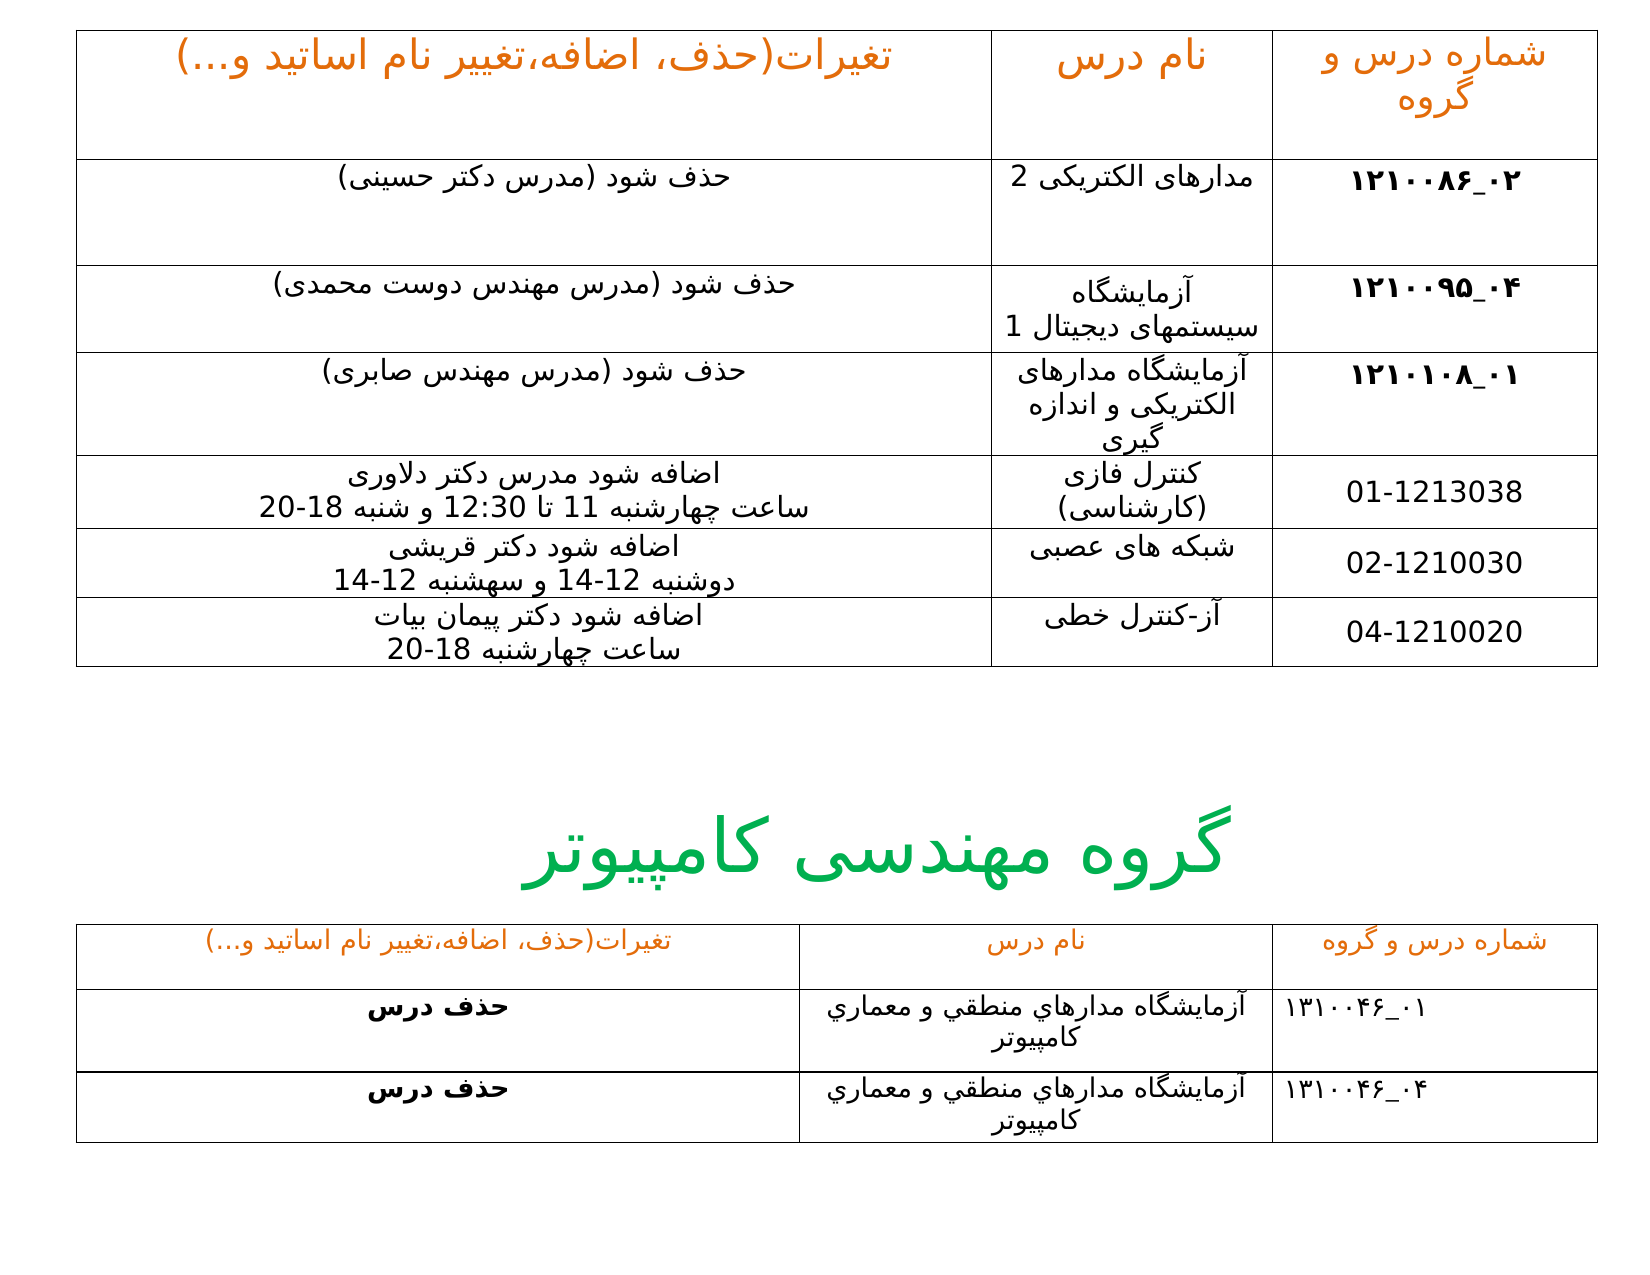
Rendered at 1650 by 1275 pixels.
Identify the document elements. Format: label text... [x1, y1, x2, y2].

table_cell ۱۲۱۰۱۰۸_۰۱ [1273, 353, 1597, 455]
table_cell ۱۳۱۰۰۴۶_۰۴ [1273, 1073, 1597, 1142]
table_cell آزمايشگاه مدارهاي منطقي و معماري كامپيوتر [800, 1073, 1272, 1142]
table_header تغیرات(حذف، اضافه،تغییر نام اساتید و...) [77, 925, 799, 989]
table_cell آزمایشگاه سیستمهای دیجیتال 1 [992, 266, 1272, 352]
table_header نام درس [800, 925, 1272, 989]
table_cell ۱۲۱۰۰۹۵_۰۴ [1273, 266, 1597, 352]
table_cell آزمایشگاه مدارهای الکتریکی و اندازه گیری [992, 353, 1272, 455]
table_header شماره درس و گروه [1273, 31, 1597, 159]
table_cell اضافه شود دکتر قریشی دوشنبه 12-14 و سهشنبه 12-14 [77, 529, 991, 597]
table_cell ۱۲۱۰۰۸۶_۰۲ [1273, 160, 1597, 265]
table_header نام درس [992, 31, 1272, 159]
table_cell شبکه های عصبی [992, 529, 1272, 597]
table_cell حذف درس [77, 990, 799, 1071]
table_cell حذف شود (مدرس مهندس صابری) [77, 353, 991, 455]
table_cell 02-1210030 [1273, 529, 1597, 597]
text گروه مهندسی کامپیوتر [150, 802, 1606, 890]
table_cell ۱۳۱۰۰۴۶_۰۱ [1273, 990, 1597, 1071]
table_cell کنترل فازی (کارشناسی) [992, 456, 1272, 528]
table_header شماره درس و گروه [1273, 925, 1597, 989]
table_cell حذف شود (مدرس دکتر حسینی) [77, 160, 991, 265]
table_cell اضافه شود مدرس دکتر دلاوری ساعت چهارشنبه 11 تا 12:30 و شنبه 18-20 [77, 456, 991, 528]
table_cell آز-کنترل خطی [992, 598, 1272, 666]
table_cell آزمايشگاه مدارهاي منطقي و معماري كامپيوتر [800, 990, 1272, 1071]
table_cell 01-1213038 [1273, 456, 1597, 528]
table_cell 04-1210020 [1273, 598, 1597, 666]
table_cell حذف شود (مدرس مهندس دوست محمدی) [77, 266, 991, 352]
table_cell مدارهای الکتریکی 2 [992, 160, 1272, 265]
table_cell حذف درس [77, 1073, 799, 1142]
table_header تغیرات(حذف، اضافه،تغییر نام اساتید و...) [77, 31, 991, 159]
table_cell اضافه شود دکتر پیمان بیات ساعت چهارشنبه 18-20 [77, 598, 991, 666]
